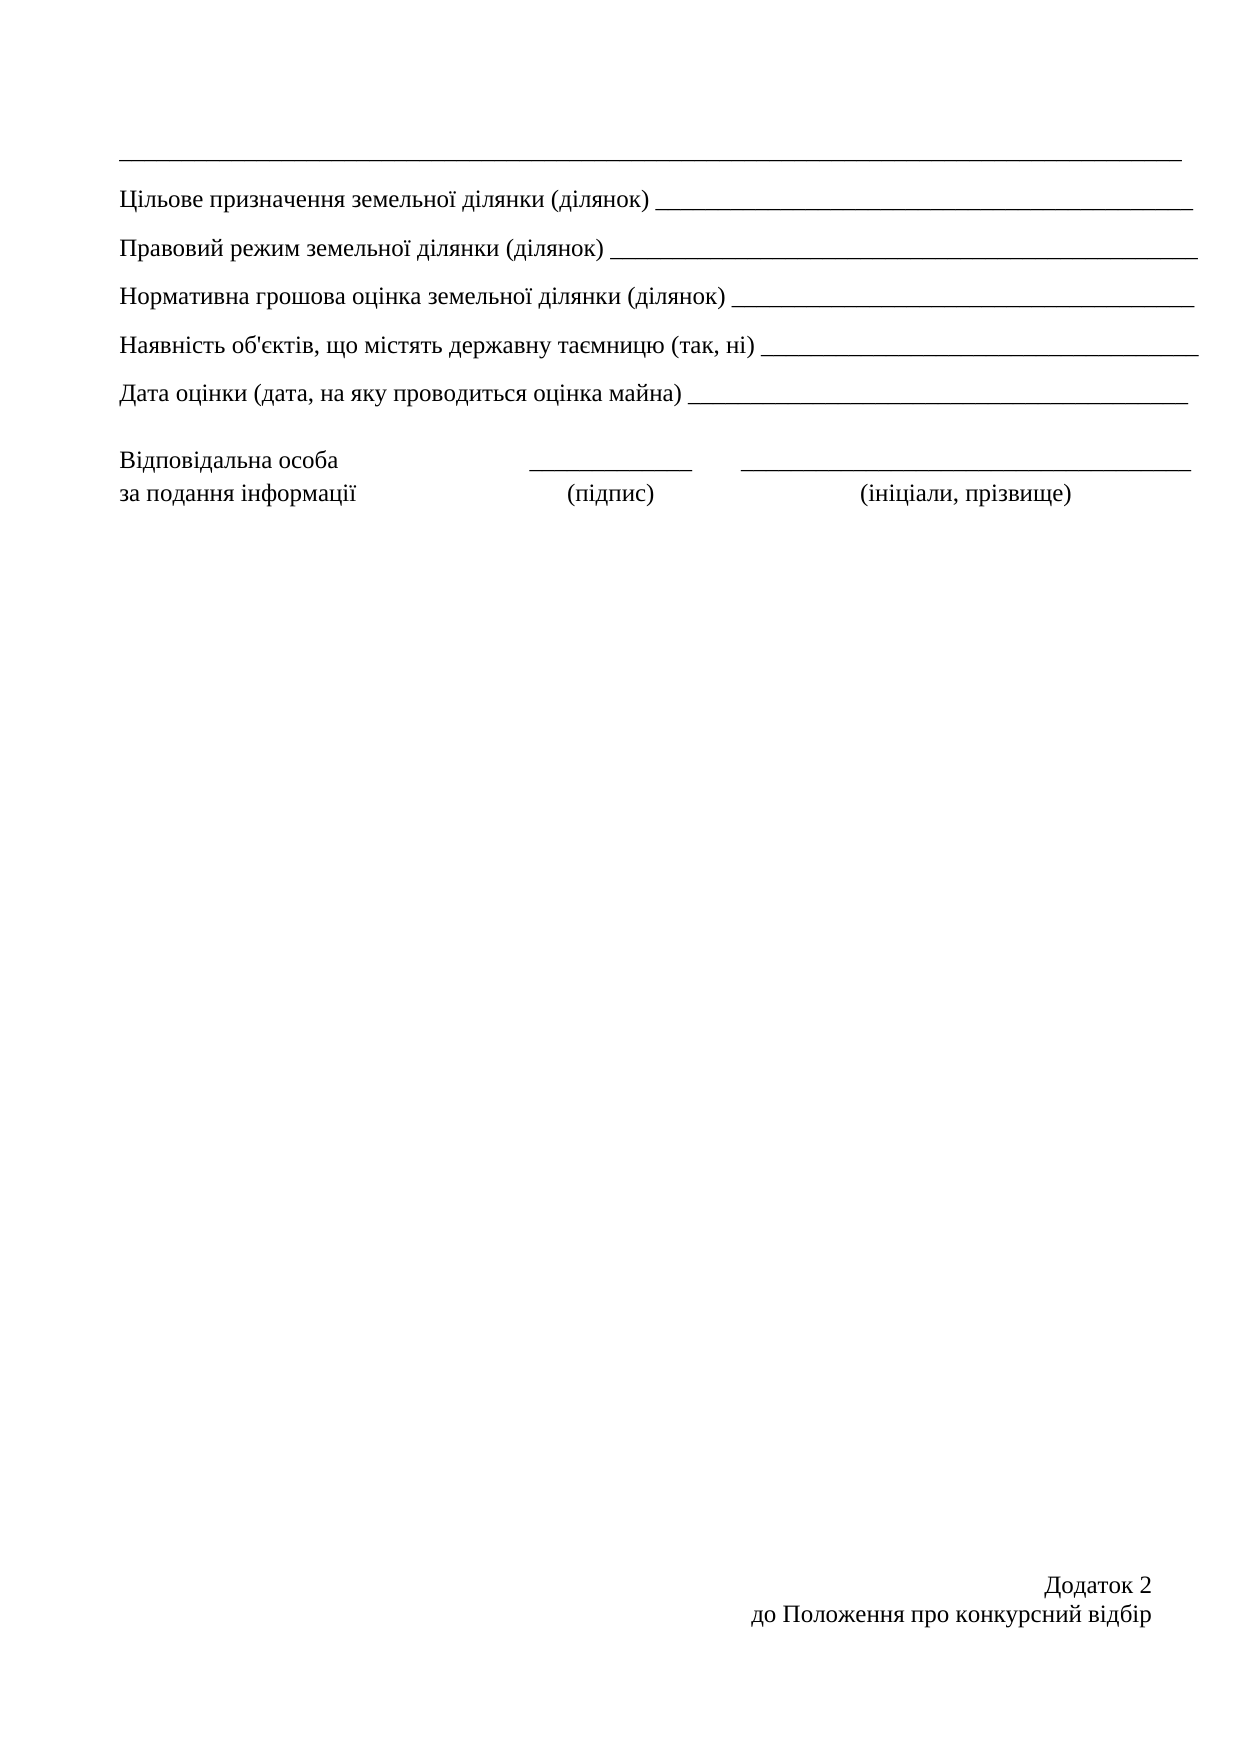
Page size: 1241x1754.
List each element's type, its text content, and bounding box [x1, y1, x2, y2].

text Додаток 2 до Положення про конкурсний відбір [177, 1570, 1152, 1627]
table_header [118, 118, 1211, 428]
table_cell _____________ (підпис) [501, 428, 720, 528]
table_cell Відповідальна особа за подання інформації [118, 428, 501, 528]
table_cell ____________________________________ (ініціали, прізвище) [720, 428, 1211, 528]
